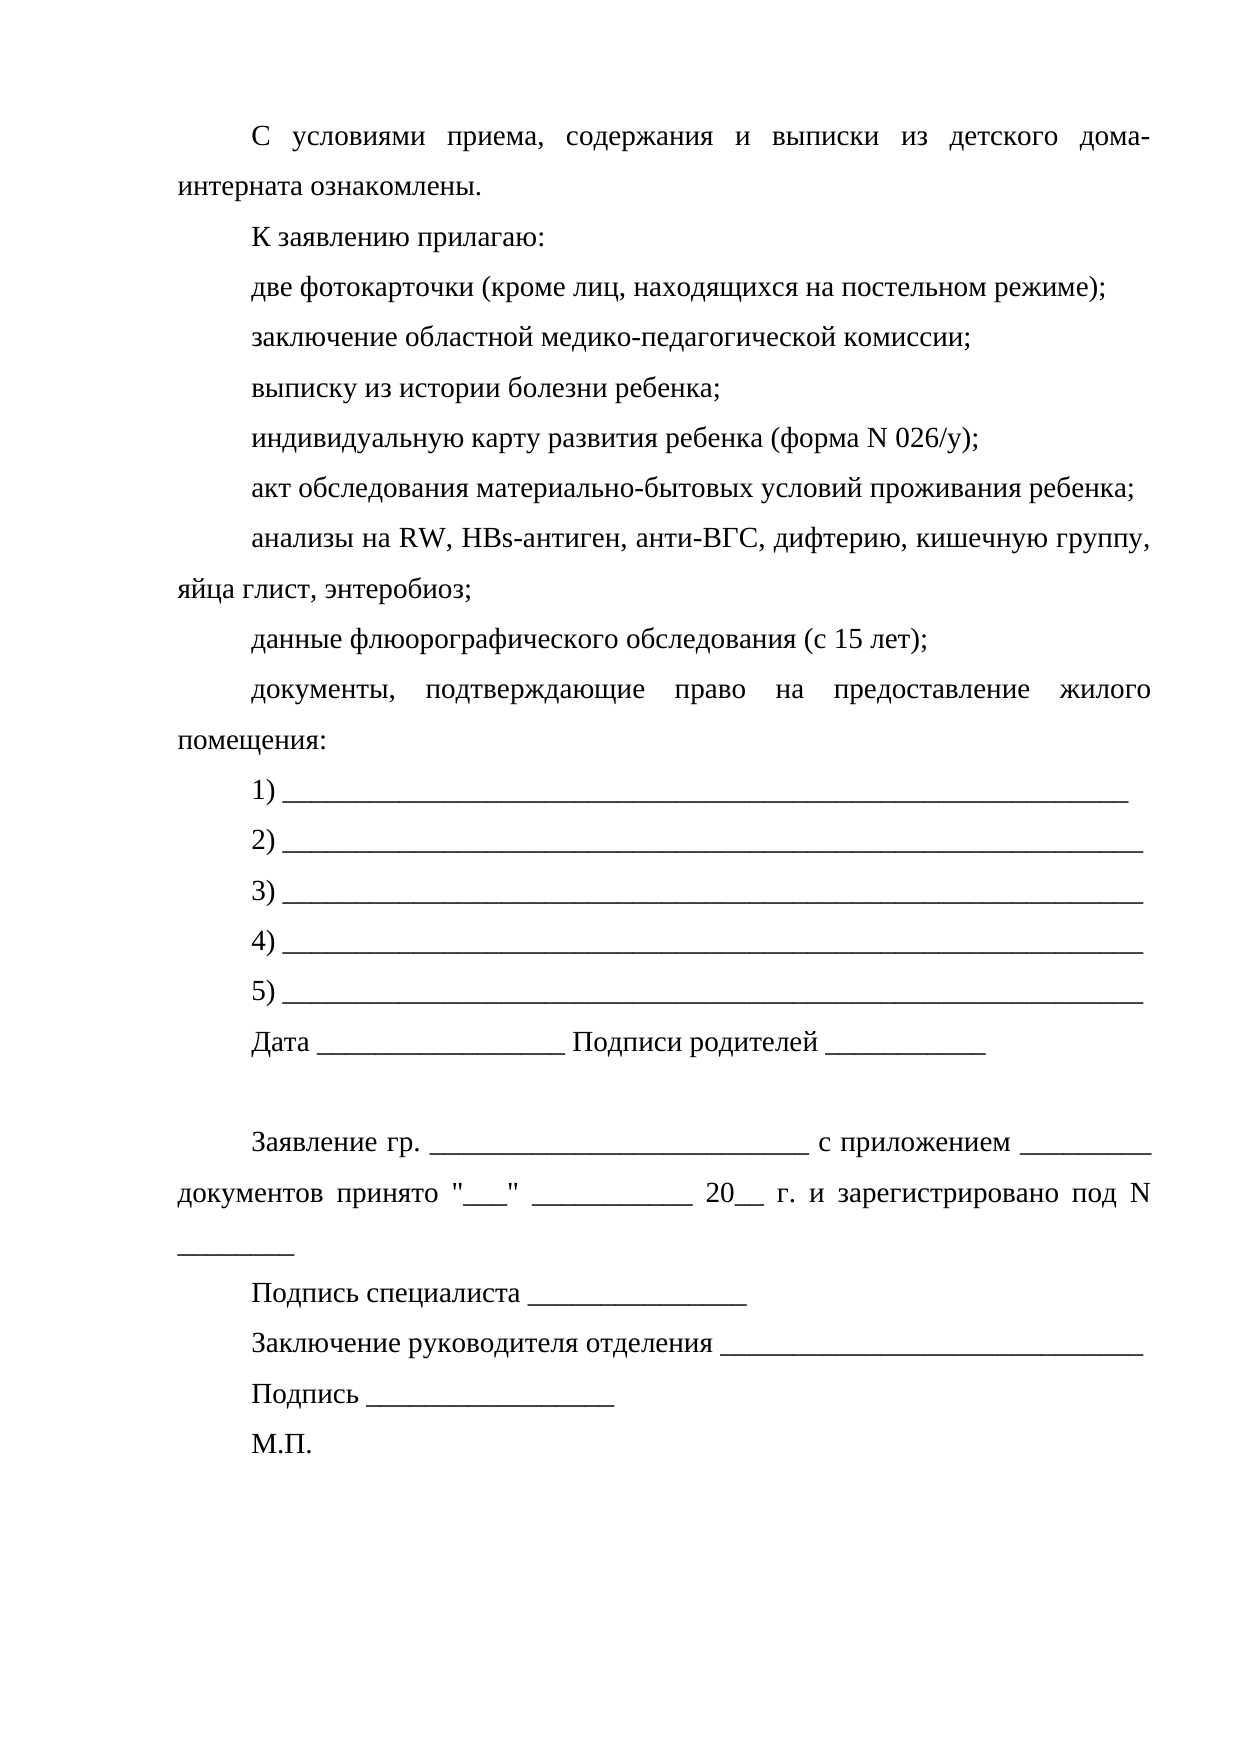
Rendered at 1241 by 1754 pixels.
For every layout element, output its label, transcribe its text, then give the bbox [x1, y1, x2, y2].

text документы, подтверждающие право на предоставление жилого помещения: [177, 672, 1152, 755]
text М.П. [177, 1426, 1152, 1460]
text заключение областной медико-педагогической комиссии; [177, 319, 1152, 353]
text Заключение руководителя отделения _____________________________ [177, 1326, 1152, 1359]
text данные флюорографического обследования (с 15 лет); [177, 621, 1152, 655]
text две фотокарточки (кроме лиц, находящихся на постельном режиме); [177, 269, 1152, 303]
text 1) __________________________________________________________ [177, 772, 1152, 806]
text К заявлению прилагаю: [177, 219, 1152, 252]
text Дата _________________ Подписи родителей ___________ [177, 1024, 1152, 1057]
text Заявление гр. __________________________ с приложением _________ документов принято "___" ___________ 20__ г. и зарегистрировано под N ________ [177, 1124, 1152, 1258]
text акт обследования материально-бытовых условий проживания ребенка; [177, 470, 1152, 504]
text Подпись специалиста _______________ [177, 1275, 1152, 1309]
text индивидуальную карту развития ребенка (форма N 026/у); [177, 420, 1152, 453]
text Подпись _________________ [177, 1376, 1152, 1409]
text 2) ___________________________________________________________ [177, 822, 1152, 856]
text 4) ___________________________________________________________ [177, 923, 1152, 957]
text 5) ___________________________________________________________ [177, 973, 1152, 1007]
text 3) ___________________________________________________________ [177, 873, 1152, 906]
text выписку из истории болезни ребенка; [177, 370, 1152, 403]
text С условиями приема, содержания и выписки из детского дома-интерната ознакомлены. [177, 118, 1152, 202]
text анализы на RW, HBs-антиген, анти-ВГС, дифтерию, кишечную группу, яйца глист, энтеробиоз; [177, 521, 1152, 604]
